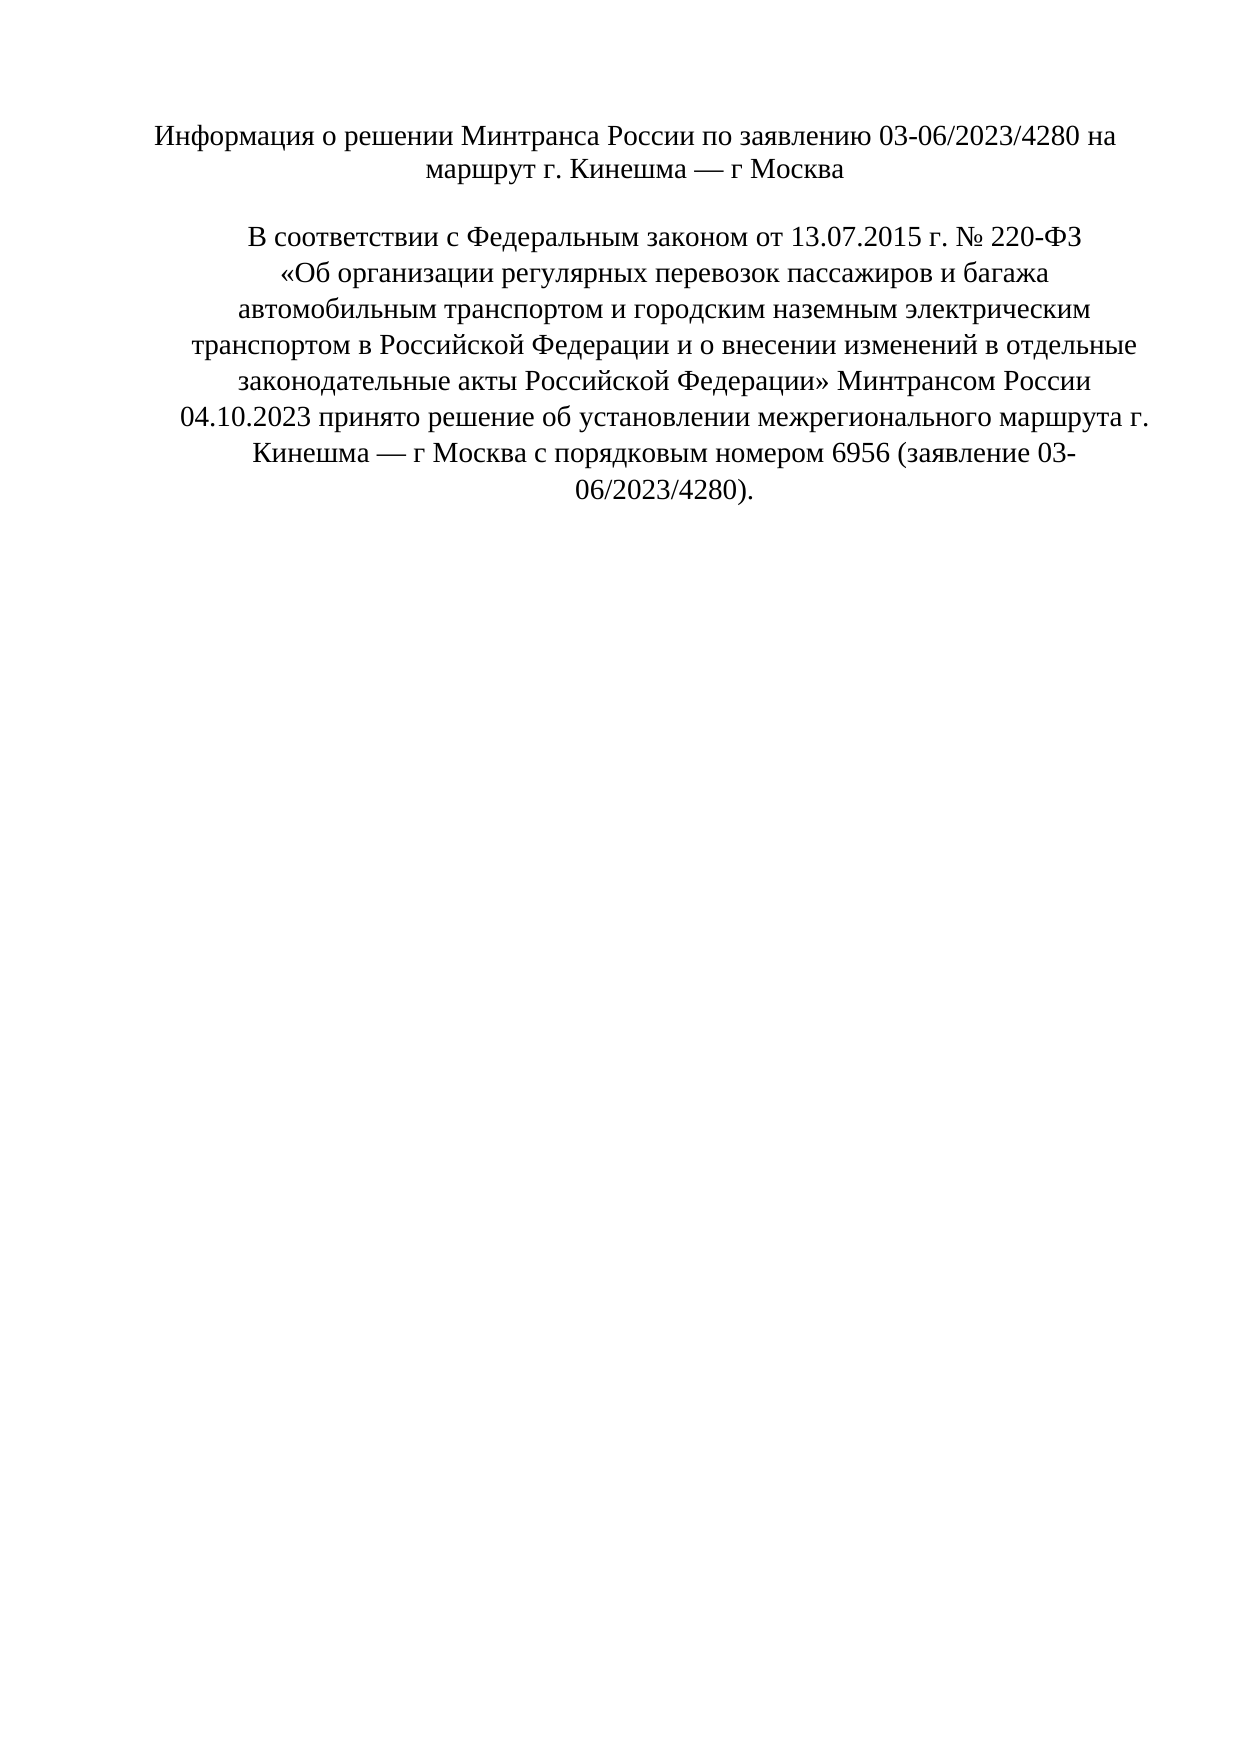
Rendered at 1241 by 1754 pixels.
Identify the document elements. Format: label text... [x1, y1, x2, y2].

text Информация о решении Минтранса России по заявлению 03-06/2023/4280 на маршрут г. Кинешма — г Москва [118, 118, 1152, 185]
text В соответствии с Федеральным законом от 13.07.2015 г. № 220-ФЗ «Об организации регулярных перевозок пассажиров и багажа автомобильным транспортом и городским наземным электрическим транспортом в Российской Федерации и о внесении изменений в отдельные законодательные акты Российской Федерации» Минтрансом России 04.10.2023 принято решение об установлении межрегионального маршрута г. Кинешма — г Москва с порядковым номером 6956 (заявление 03-06/2023/4280). [177, 219, 1152, 505]
